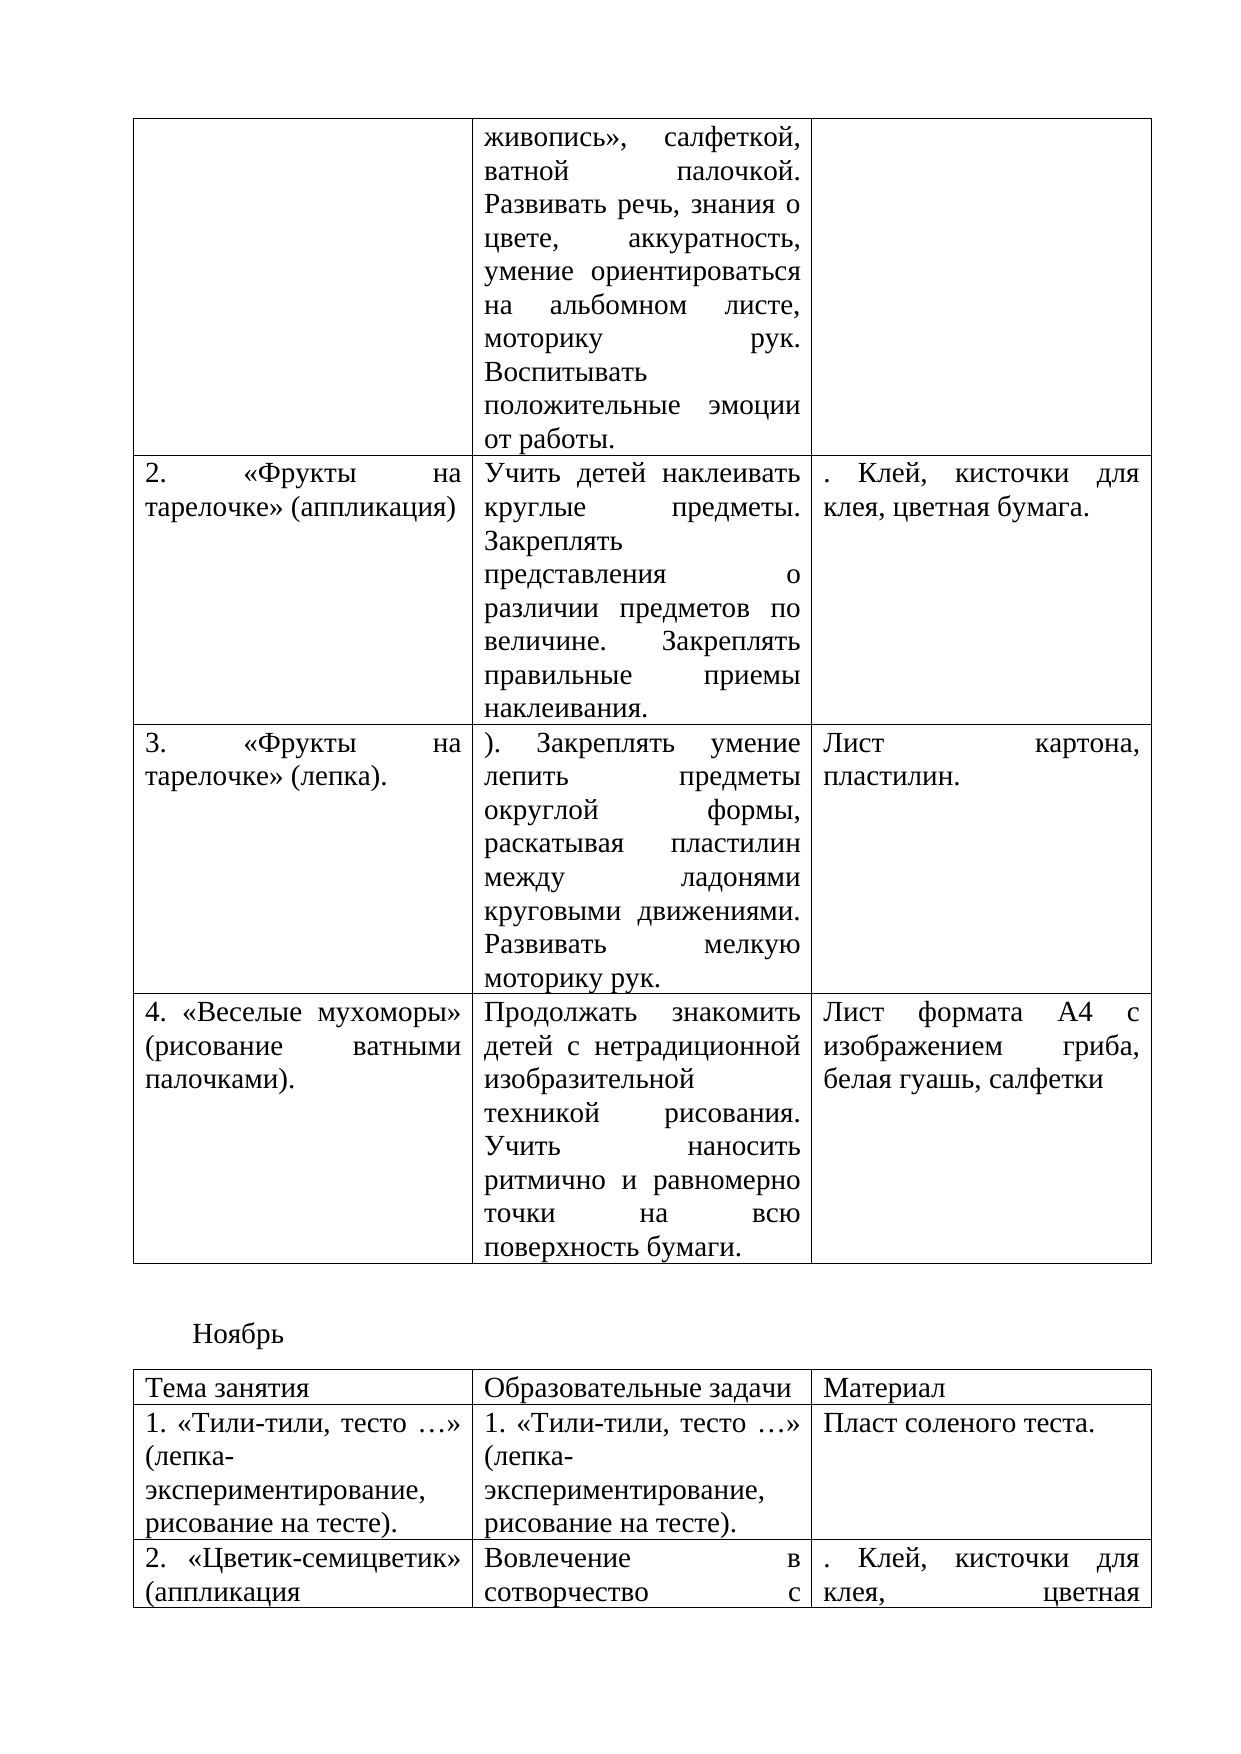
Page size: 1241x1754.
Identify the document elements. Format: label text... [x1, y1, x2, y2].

text Ноябрь [133, 1317, 1152, 1350]
table_cell ). Закреплять умение лепить предметы округлой формы, раскатывая пластилин между ладонями круговыми движениями. Развивать мелкую моторику рук. [473, 725, 811, 993]
table_header Образовательные задачи [473, 1370, 811, 1404]
table_cell Лист формата А4 с изображением гриба, белая гуашь, салфетки [812, 994, 1151, 1263]
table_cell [473, 119, 811, 454]
table_cell Продолжать знакомить детей с нетрадиционной изобразительной техникой рисования. Учить наносить ритмично и равномерно точки на всю поверхность бумаги. [473, 994, 811, 1263]
table_cell 1. «Тили-тили, тесто …» (лепка- экспериментирование, рисование на тесте). [473, 1405, 811, 1539]
table_cell 1. «Тили-тили, тесто …» (лепка- экспериментирование, рисование на тесте). [134, 1405, 472, 1539]
table_cell . Клей, кисточки для клея, цветная бумага. [812, 456, 1151, 724]
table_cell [134, 119, 472, 454]
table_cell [473, 1540, 811, 1607]
table_cell 4. «Веселые мухоморы» (рисование ватными палочками). [134, 994, 472, 1263]
table_header Материал [812, 1370, 1151, 1404]
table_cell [134, 1540, 472, 1607]
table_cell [812, 119, 1151, 454]
table_cell Учить детей наклеивать круглые предметы. Закреплять представления о различии предметов по величине. Закреплять правильные приемы наклеивания. [473, 456, 811, 724]
table_cell Лист картона, пластилин. [812, 725, 1151, 993]
table_cell 3. «Фрукты на тарелочке» (лепка). [134, 725, 472, 993]
table_header Тема занятия [134, 1370, 472, 1404]
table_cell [812, 1540, 1151, 1607]
table_cell 2. «Фрукты на тарелочке» (аппликация) [134, 456, 472, 724]
table_cell Пласт соленого теста. [812, 1405, 1151, 1539]
